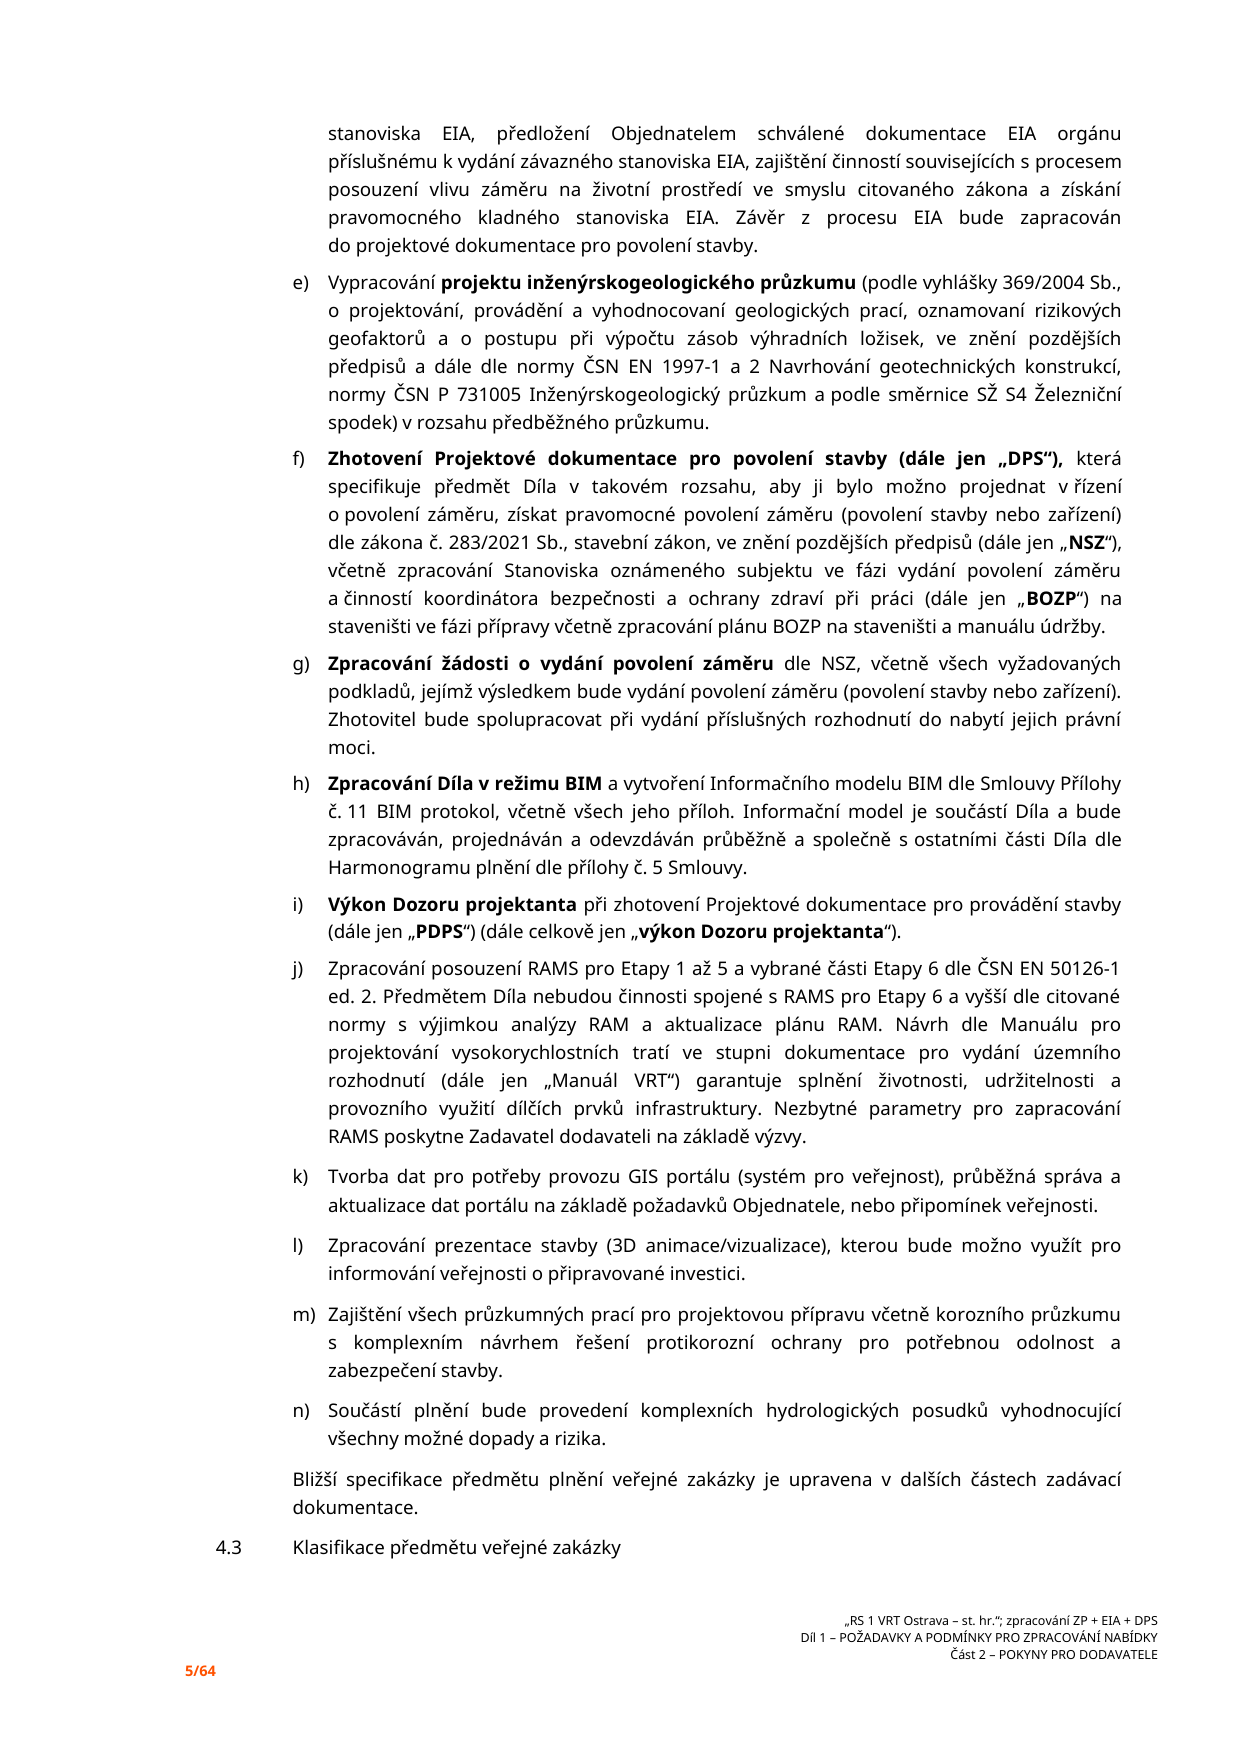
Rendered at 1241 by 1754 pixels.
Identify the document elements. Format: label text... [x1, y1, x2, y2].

text Klasifikace předmětu veřejné zakázky [216, 1534, 1122, 1560]
list Zpracování Díla v režimu BIM a vytvoření Informačního modelu BIM dle Smlouvy Přílohy č. 11 BIM protokol, včetně všech jeho příloh. Informační model je součástí Díla a bude zpracováván, projednáván a odevzdáván průběžně a společně s ostatními části Díla dle Harmonogramu plnění dle přílohy č. 5 Smlouvy. [292, 770, 1122, 880]
text Tvorba dat pro potřeby provozu GIS portálu (systém pro veřejnost), průběžná správa a aktualizace dat portálu na základě požadavků Objednatele, nebo připomínek veřejnosti. [292, 1164, 1122, 1217]
text Součástí plnění bude provedení komplexních hydrologických posudků vyhodnocující všechny možné dopady a rizika. [292, 1397, 1122, 1451]
text Zpracování posouzení RAMS pro Etapy 1 až 5 a vybrané části Etapy 6 dle ČSN EN 50126-1 ed. 2. Předmětem Díla nebudou činnosti spojené s RAMS pro Etapy 6 a vyšší dle citované normy s výjimkou analýzy RAM a aktualizace plánu RAM. Návrh dle Manuálu pro projektování vysokorychlostních tratí ve stupni dokumentace pro vydání územního rozhodnutí (dále jen „Manuál VRT“) garantuje splnění životnosti, udržitelnosti a provozního využití dílčích prvků infrastruktury. Nezbytné parametry pro zapracování RAMS poskytne Zadavatel dodavateli na základě výzvy. [292, 955, 1122, 1149]
list Zhotovení Projektové dokumentace pro povolení stavby (dále jen „DPS“), která specifikuje předmět Díla v takovém rozsahu, aby ji bylo možno projednat v řízení o povolení záměru, získat pravomocné povolení záměru (povolení stavby nebo zařízení) dle zákona č. 283/2021 Sb., stavební zákon, ve znění pozdějších předpisů (dále jen „NSZ“), včetně zpracování Stanoviska oznámeného subjektu ve fázi vydání povolení záměru a činností koordinátora bezpečnosti a ochrany zdraví při práci (dále jen „BOZP“) na staveništi ve fázi přípravy včetně zpracování plánu BOZP na staveništi a manuálu údržby. [292, 446, 1122, 639]
list Vypracování projektu inženýrskogeologického průzkumu (podle vyhlášky 369/2004 Sb., o projektování, provádění a vyhodnocovaní geologických prací, oznamovaní rizikových geofaktorů a o postupu při výpočtu zásob výhradních ložisek, ve znění pozdějších předpisů a dále dle normy ČSN EN 1997-1 a 2 Navrhování geotechnických konstrukcí, normy ČSN P 731005 Inženýrskogeologický průzkum a podle směrnice SŽ S4 Železniční spodek) v rozsahu předběžného průzkumu. [292, 269, 1122, 435]
text Zpracování prezentace stavby (3D animace/vizualizace), kterou bude možno využít pro informování veřejnosti o připravované investici. [292, 1232, 1122, 1286]
list Bližší specifikace předmětu plnění veřejné zakázky je upravena v dalších částech zadávací dokumentace. [292, 1466, 1122, 1519]
text Zajištění všech průzkumných prací pro projektovou přípravu včetně korozního průzkumu s komplexním návrhem řešení protikorozní ochrany pro potřebnou odolnost a zabezpečení stavby. [292, 1301, 1122, 1382]
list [292, 121, 1122, 258]
list Výkon Dozoru projektanta při zhotovení Projektové dokumentace pro provádění stavby (dále jen „PDPS“) (dále celkově jen „výkon Dozoru projektanta“). [292, 891, 1122, 944]
list Zpracování žádosti o vydání povolení záměru dle NSZ, včetně všech vyžadovaných podkladů, jejímž výsledkem bude vydání povolení záměru (povolení stavby nebo zařízení). Zhotovitel bude spolupracovat při vydání příslušných rozhodnutí do nabytí jejich právní moci. [292, 650, 1122, 759]
